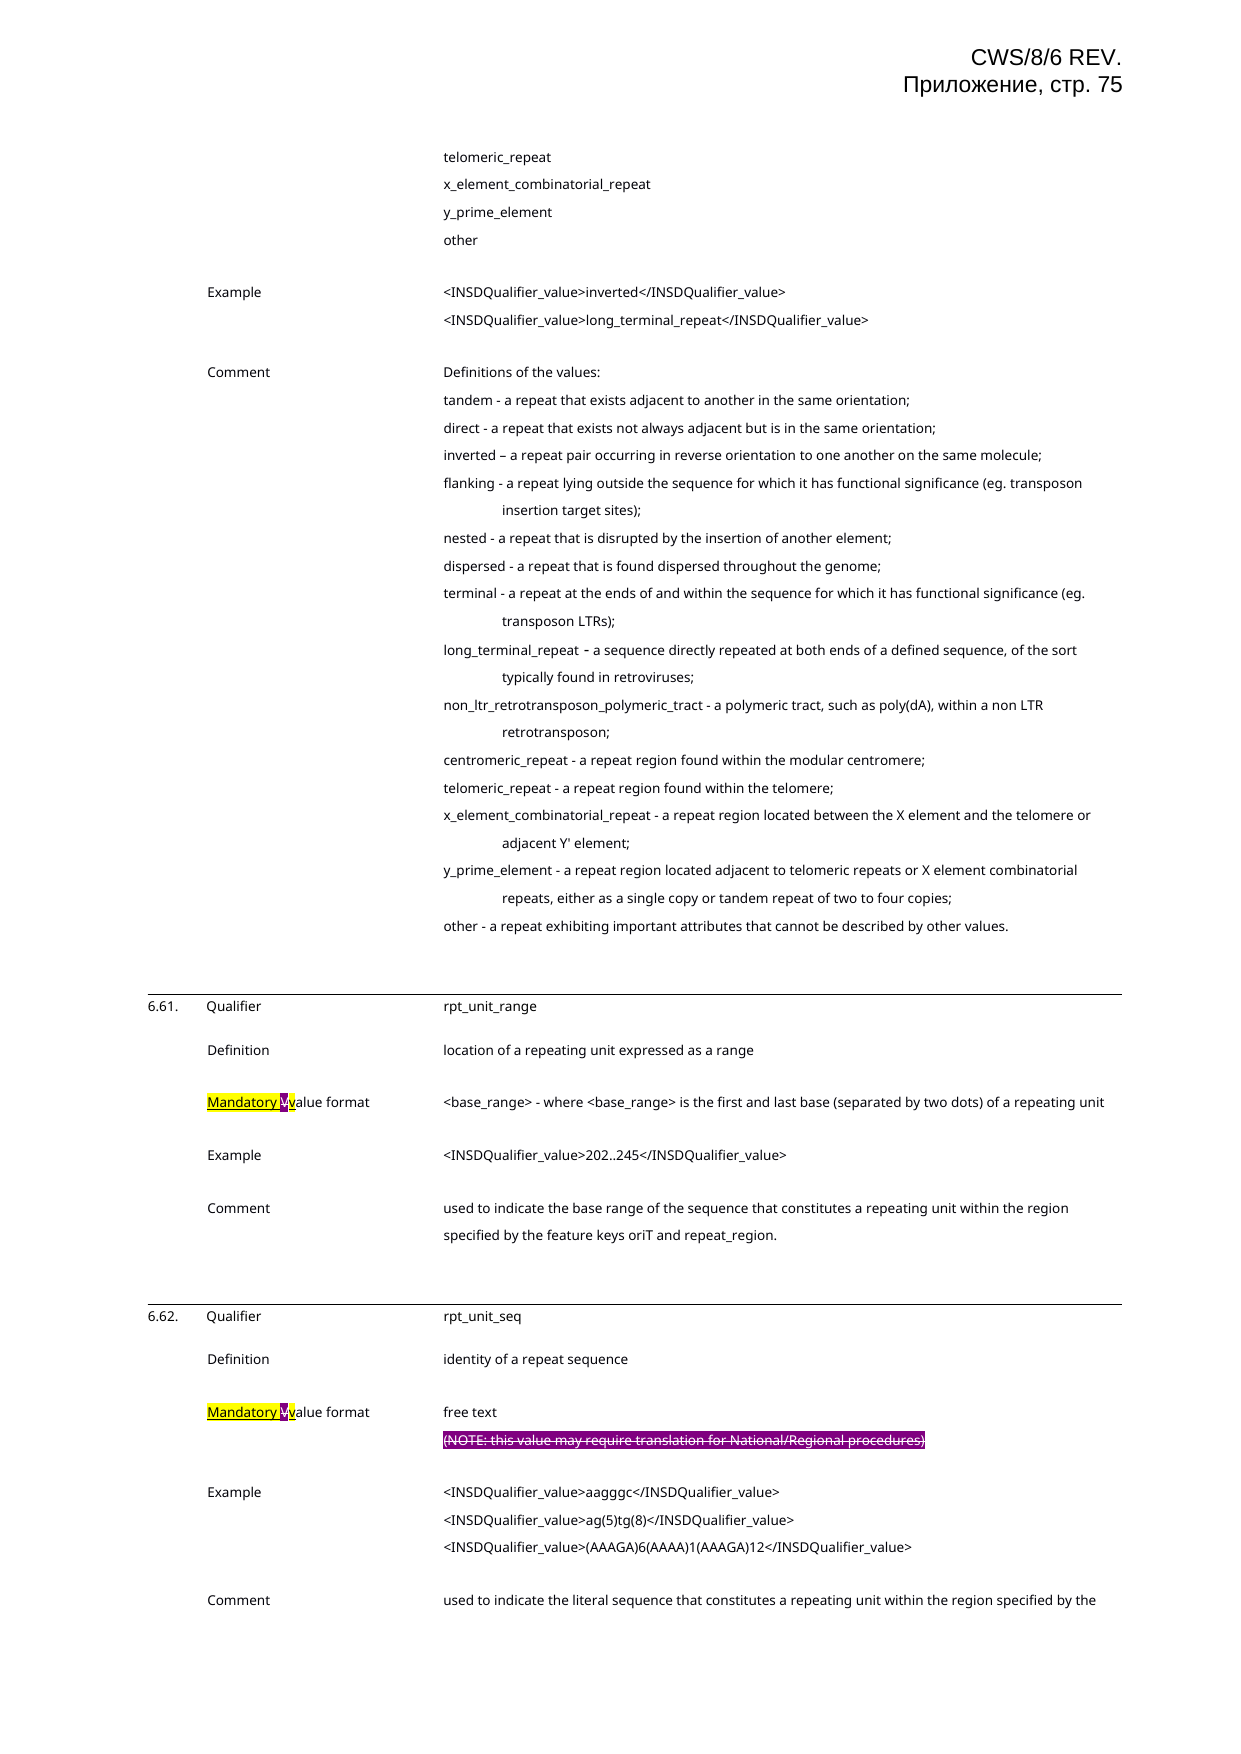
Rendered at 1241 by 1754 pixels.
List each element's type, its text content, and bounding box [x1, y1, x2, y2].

text Qualifier rpt_unit_seq [148, 1305, 1122, 1325]
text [207, 1591, 1122, 1609]
text inverted – a repeat pair occurring in reverse orientation to one another on the same molecule; [443, 446, 1122, 464]
text y_prime_element - a repeat region located adjacent to telomeric repeats or X element combinatorial repeats, either as a single copy or tandem repeat of two to four copies; [443, 861, 1122, 907]
text Mandatory Vvalue format free text (NOTE: this value may require translation for National/Regional procedures) [207, 1403, 1122, 1449]
text Qualifier rpt_unit_range [148, 995, 1122, 1016]
text direct - a repeat that exists not always adjacent but is in the same orientation; [443, 418, 1122, 437]
text telomeric_repeat [443, 148, 1122, 166]
text <INSDQualifier_value>(AAAGA)6(AAAA)1(AAAGA)12</INSDQualifier_value> [443, 1538, 1122, 1557]
text y_prime_element [443, 203, 1122, 221]
text dispersed - a repeat that is found dispersed throughout the genome; [443, 557, 1122, 575]
text non_ltr_retrotransposon_polymeric_tract - a polymeric tract, such as poly(dA), within a non LTR retrotransposon; [443, 696, 1122, 742]
text other [443, 231, 1122, 249]
text Mandatory Vvalue format <base_range> - where <base_range> is the first and last base (separated by two dots) of a repeating unit [295, 1093, 1122, 1112]
text x_element_combinatorial_repeat - a repeat region located between the X element and the telomere or adjacent Y' element; [443, 806, 1122, 852]
text nested - a repeat that is disrupted by the insertion of another element; [443, 529, 1122, 547]
text Comment used to indicate the base range of the sequence that constitutes a repeating unit within the region specified by the feature keys oriT and repeat_region. [207, 1198, 1122, 1244]
text Comment Definitions of the values: [207, 363, 1122, 382]
text Example <INSDQualifier_value>aagggc</INSDQualifier_value> [207, 1483, 1122, 1502]
text terminal - a repeat at the ends of and within the sequence for which it has functional significance (eg. transposon LTRs); [443, 584, 1122, 630]
text telomeric_repeat - a repeat region found within the telomere; [443, 778, 1122, 797]
text Definition location of a repeating unit expressed as a range [207, 1041, 1122, 1059]
text centromeric_repeat - a repeat region found within the modular centromere; [443, 751, 1122, 769]
text long_terminal_repeat - a sequence directly repeated at both ends of a defined sequence, of the sort typically found in retroviruses; [443, 639, 1122, 687]
text flanking - a repeat lying outside the sequence for which it has functional significance (eg. transposon insertion target sites); [443, 474, 1122, 520]
text other - a repeat exhibiting important attributes that cannot be described by other values. [443, 917, 1122, 935]
text tandem - a repeat that exists adjacent to another in the same orientation; [443, 391, 1122, 409]
text <INSDQualifier_value>ag(5)tg(8)</INSDQualifier_value> [443, 1511, 1122, 1529]
text Definition identity of a repeat sequence [207, 1350, 1122, 1369]
text x_element_combinatorial_repeat [443, 175, 1122, 194]
text Example <INSDQualifier_value>202..245</INSDQualifier_value> [207, 1146, 1122, 1164]
text Example <INSDQualifier_value>inverted</INSDQualifier_value> <INSDQualifier_value>long_terminal_repeat</INSDQualifier_value> [207, 283, 1122, 329]
